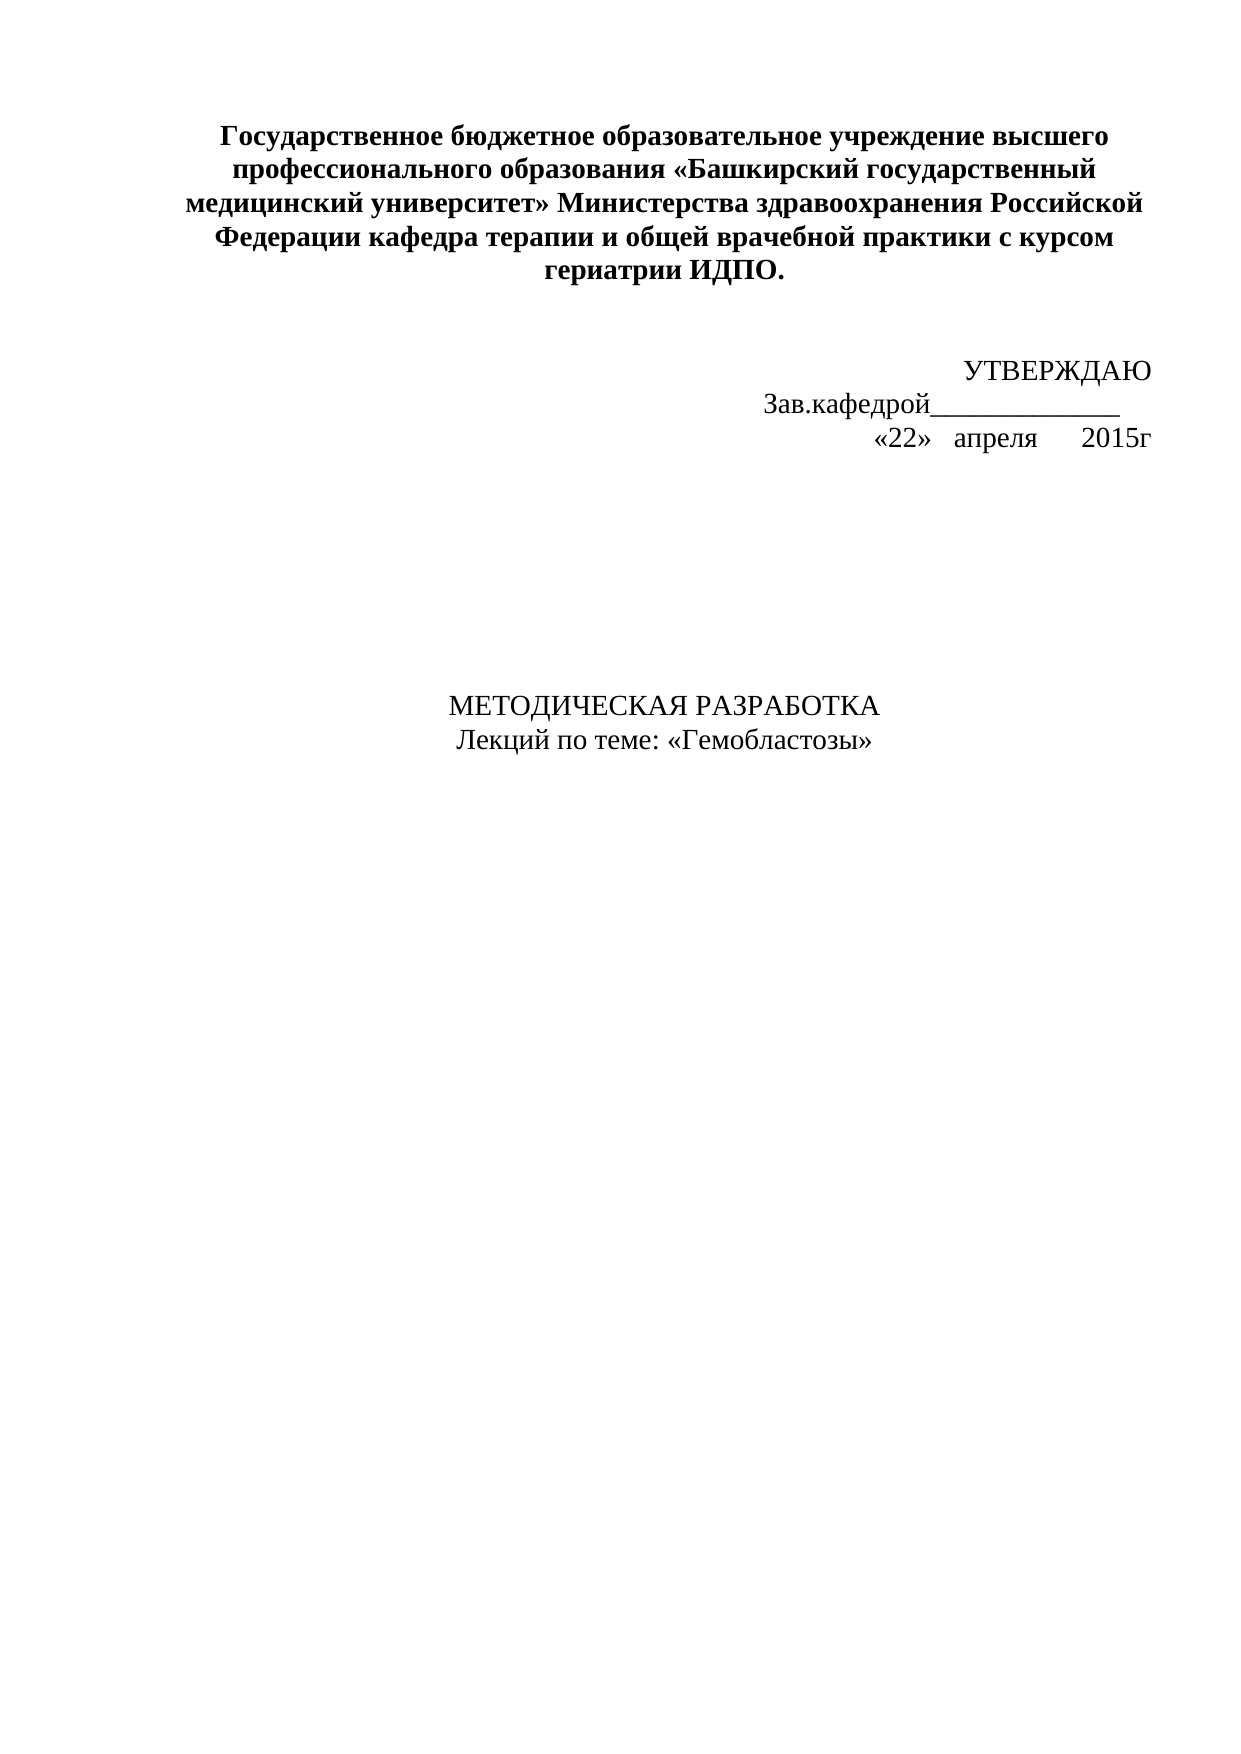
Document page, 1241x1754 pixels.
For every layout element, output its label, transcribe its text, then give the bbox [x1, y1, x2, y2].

text МЕТОДИЧЕСКАЯ РАЗРАБОТКА [177, 688, 1152, 722]
text Лекций по теме: «Гемобластозы» [177, 722, 1152, 755]
text Зав.кафедрой_____________ [177, 386, 1152, 420]
text Государственное бюджетное образовательное учреждение высшего профессионального образования «Башкирский государственный медицинский университет» Министерства здравоохранения Российской Федерации кафедра терапии и общей врачебной практики с курсом гериатрии ИДПО. [177, 118, 1152, 286]
text УТВЕРЖДАЮ [177, 353, 1152, 386]
text «22» апреля 2015г [177, 420, 1152, 453]
